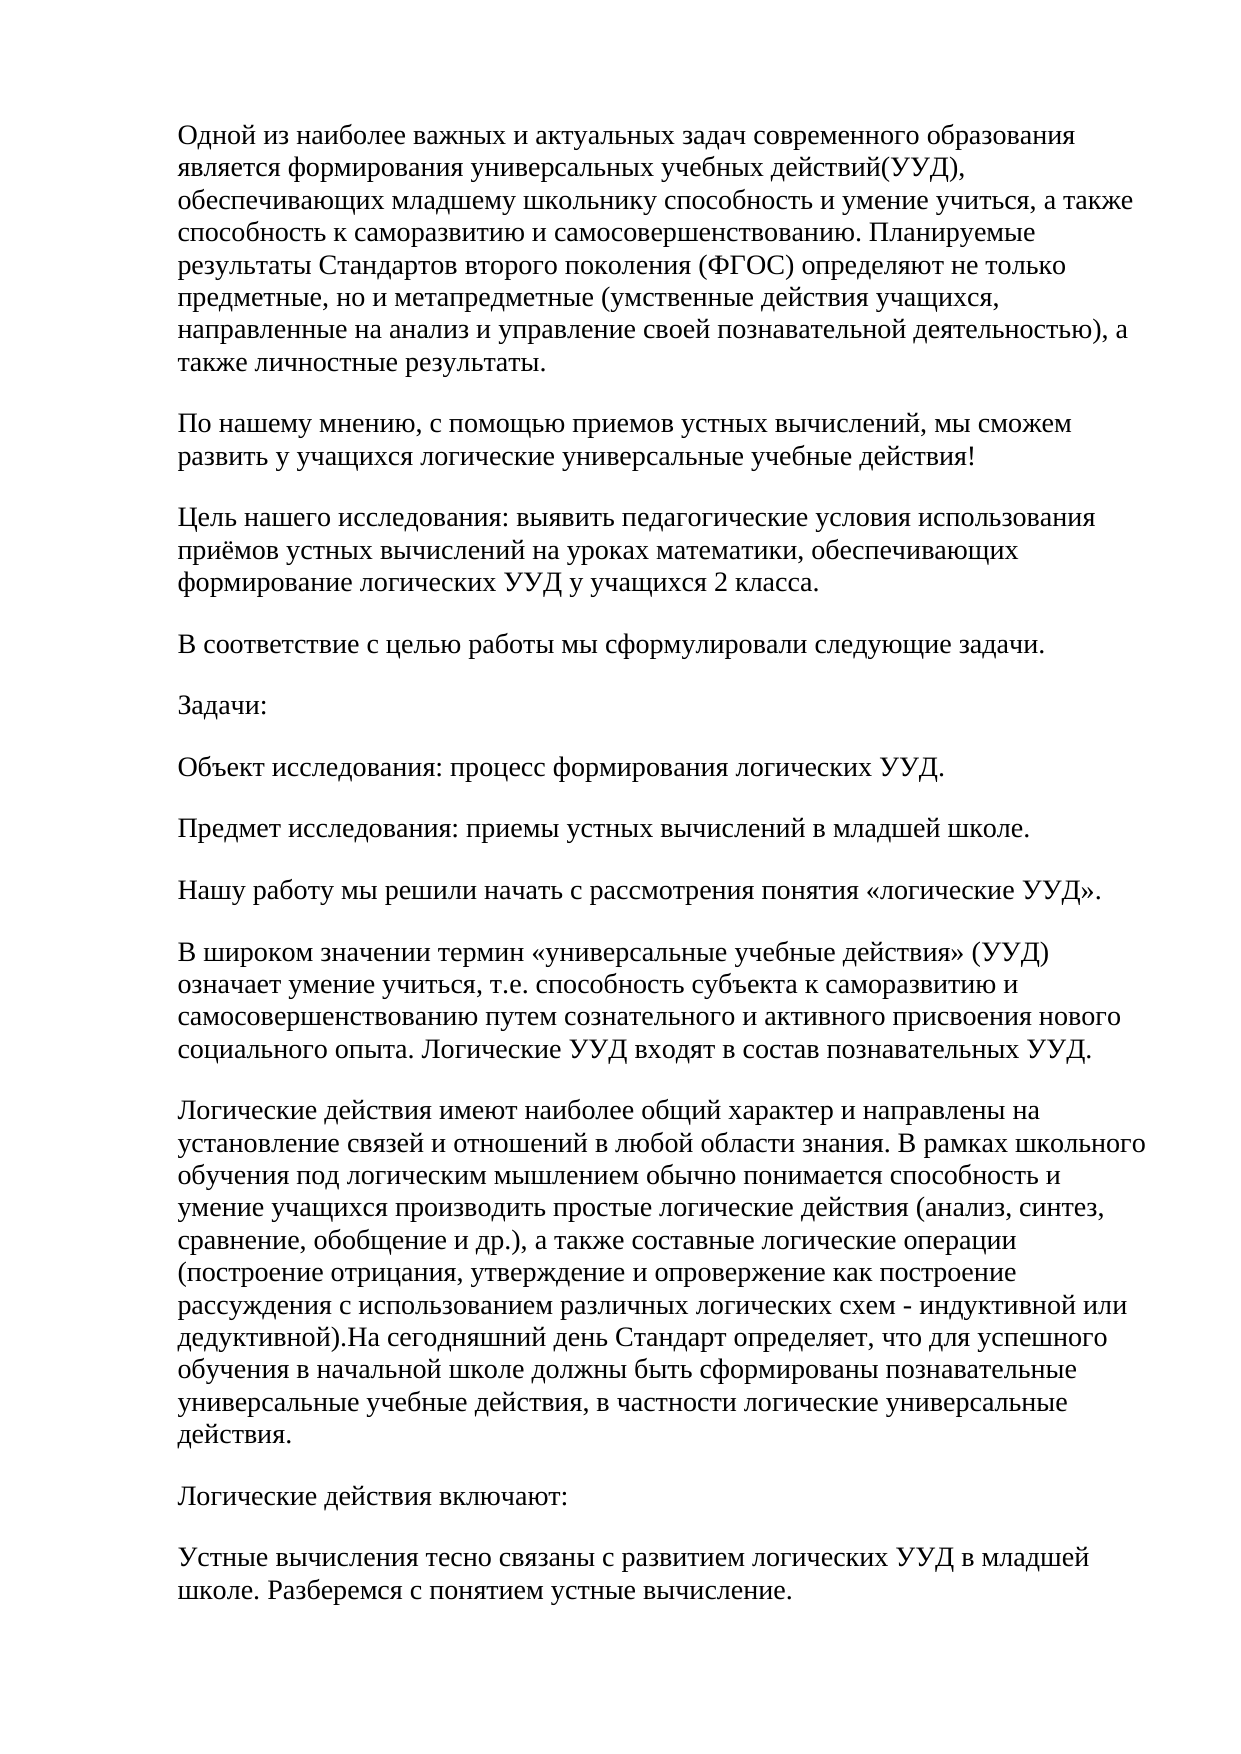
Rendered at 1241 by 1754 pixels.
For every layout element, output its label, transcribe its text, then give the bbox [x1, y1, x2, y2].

text По нашему мнению, с помощью приемов устных вычислений, мы сможем развить у учащихся логические универсальные учебные действия! [177, 406, 1152, 471]
text В широком значении термин «универсальные учебные действия» (УУД) означает умение учиться, т.е. способность субъекта к саморазвитию и самосовершенствованию путем сознательного и активного присвоения нового социального опыта. Логические УУД входят в состав познавательных УУД. [177, 934, 1152, 1064]
text Нашу работу мы решили начать с рассмотрения понятия «логические УУД». [177, 873, 1152, 905]
text Одной из наиболее важных и актуальных задач современного образования является формирования универсальных учебных действий(УУД), обеспечивающих младшему школьнику способность и умение учиться, а также способность к саморазвитию и самосовершенствованию. Планируемые результаты Стандартов второго поколения (ФГОС) определяют не только предметные, но и метапредметные (умственные действия учащихся, направленные на анализ и управление своей познавательной деятельностью), а также личностные результаты. [177, 118, 1152, 377]
text Предмет исследования: приемы устных вычислений в младшей школе. [177, 811, 1152, 844]
text Логические действия включают: [177, 1479, 1152, 1511]
text В соответствие с целью работы мы сформулировали следующие задачи. [177, 627, 1152, 659]
text Цель нашего исследования: выявить педагогические условия использования приёмов устных вычислений на уроках математики, обеспечивающих формирование логических УУД у учащихся 2 класса. [177, 500, 1152, 598]
text Устные вычисления тесно связаны с развитием логических УУД в младшей школе. Разберемся с понятием устные вычисление. [177, 1540, 1152, 1605]
text Задачи: [177, 688, 1152, 721]
text Логические действия имеют наиболее общий характер и направлены на установление связей и отношений в любой области знания. В рамках школьного обучения под логическим мышлением обычно понимается способность и умение учащихся производить простые логические действия (анализ, синтез, сравнение, обобщение и др.), а также составные логические операции (построение отрицания, утверждение и опровержение как построение рассуждения с использованием различных логических схем - индуктивной или дедуктивной).На сегодняшний день Стандарт определяет, что для успешного обучения в начальной школе должны быть сформированы познавательные универсальные учебные действия, в частности логические универсальные действия. [177, 1093, 1152, 1450]
text Объект исследования: процесс формирования логических УУД. [177, 750, 1152, 782]
